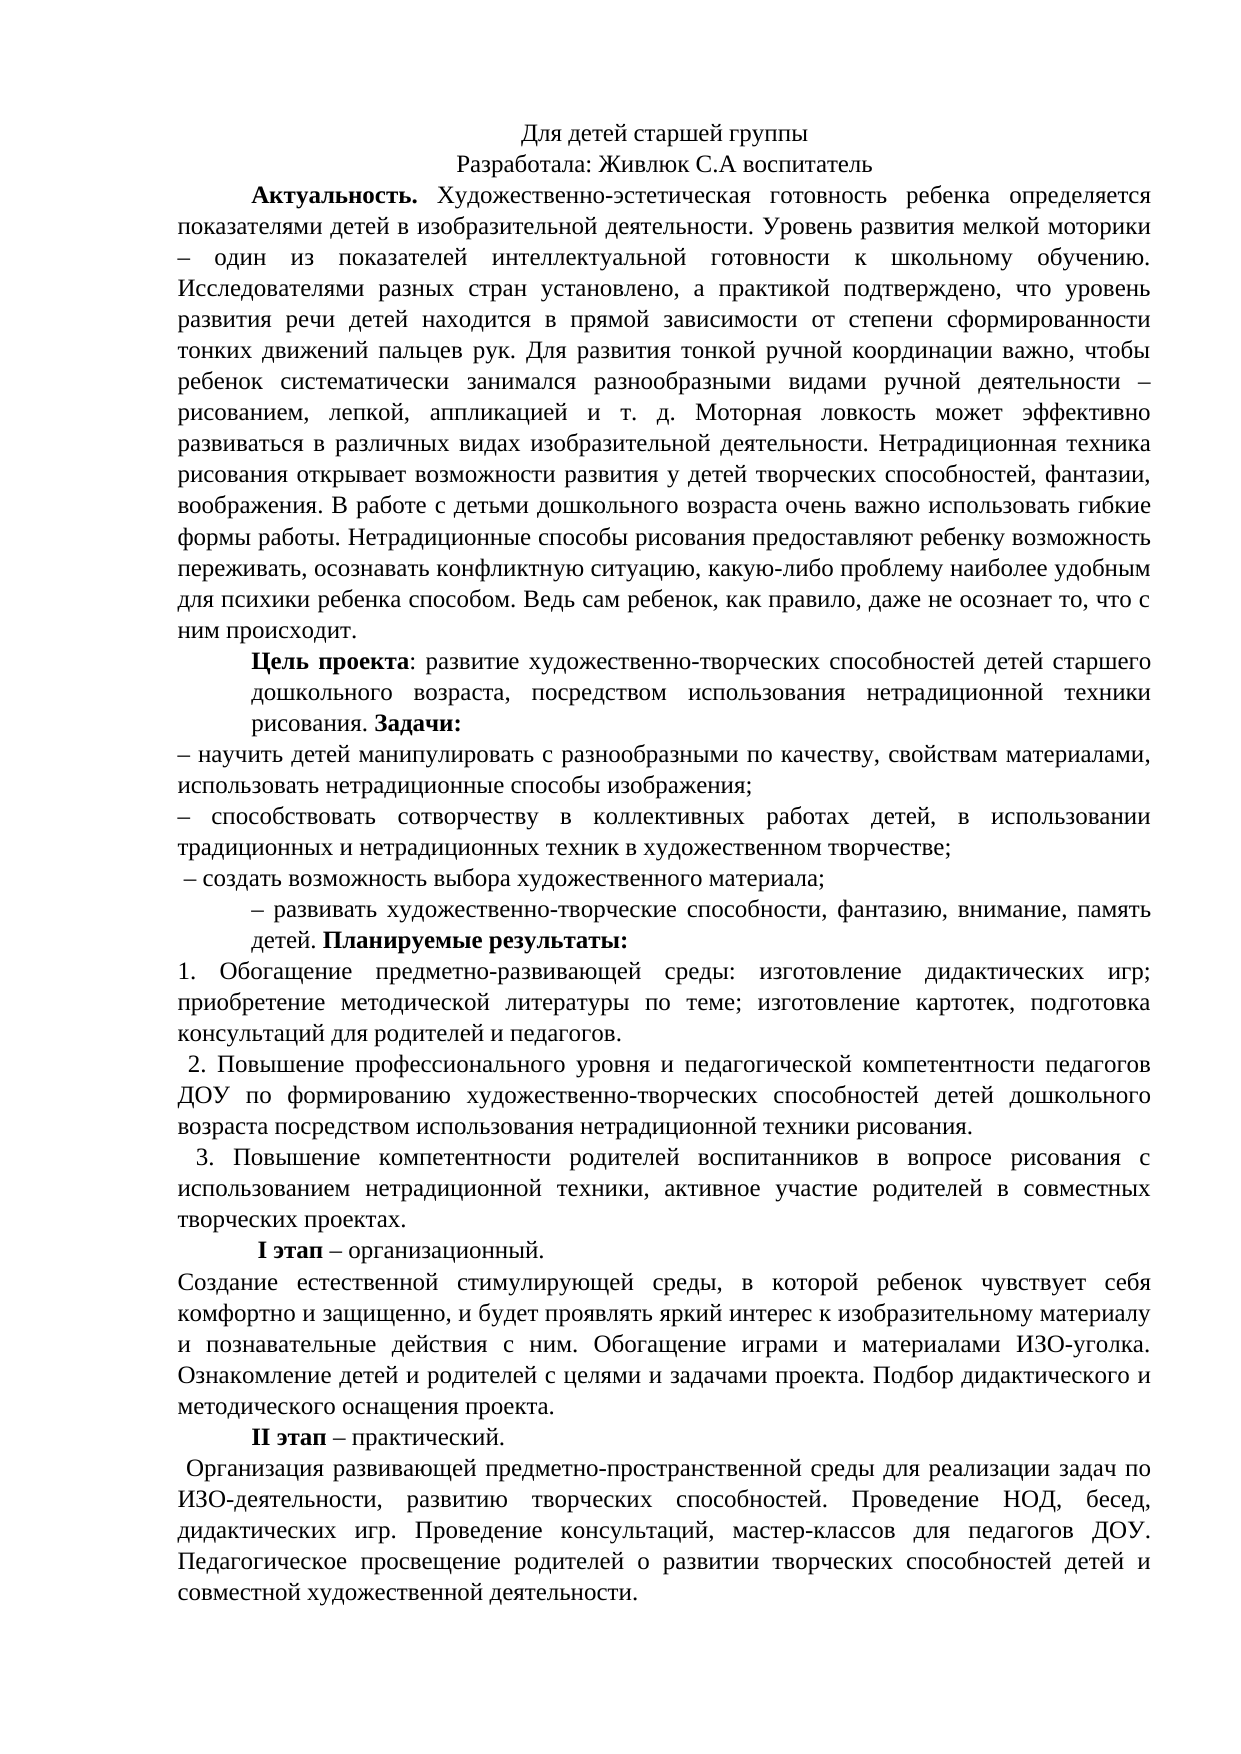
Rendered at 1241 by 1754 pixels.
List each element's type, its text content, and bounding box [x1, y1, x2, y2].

text – создать возможность выбора художественного материала; [177, 863, 1152, 892]
text – развивать художественно-творческие способности, фантазию, внимание, память детей. Планируемые результаты: [251, 894, 1152, 954]
text Цель проекта: развитие художественно-творческих способностей детей старшего дошкольного возраста, посредством использования нетрадиционной техники рисования. Задачи: [251, 646, 1152, 737]
text Для детей старшей группы [177, 118, 1152, 147]
text II этап – практический. [177, 1422, 1152, 1451]
text 2. Повышение профессионального уровня и педагогической компетентности педагогов ДОУ по формированию художественно-творческих способностей детей дошкольного возраста посредством использования нетрадиционной техники рисования. [177, 1049, 1152, 1140]
text – научить детей манипулировать с разнообразными по качеству, свойствам материалами, использовать нетрадиционные способы изображения; [177, 739, 1152, 799]
text I этап – организационный. [177, 1236, 1152, 1264]
text Актуальность. Художественно-эстетическая готовность ребенка определяется показателями детей в изобразительной деятельности. Уровень развития мелкой моторики – один из показателей интеллектуальной готовности к школьному обучению. Исследователями разных стран установлено, а практикой подтверждено, что уровень развития речи детей находится в прямой зависимости от степени сформированности тонких движений пальцев рук. Для развития тонкой ручной координации важно, чтобы ребенок систематически занимался разнообразными видами ручной деятельности – рисованием, лепкой, аппликацией и т. д. Моторная ловкость может эффективно развиваться в различных видах изобразительной деятельности. Нетрадиционная техника рисования открывает возможности развития у детей творческих способностей, фантазии, воображения. В работе с детьми дошкольного возраста очень важно использовать гибкие формы работы. Нетрадиционные способы рисования предоставляют ребенку возможность переживать, осознавать конфликтную ситуацию, какую-либо проблему наиболее удобным для психики ребенка способом. Ведь сам ребенок, как правило, даже не осознает то, что с ним происходит. [177, 180, 1152, 643]
text Создание естественной стимулирующей среды, в которой ребенок чувствует себя комфортно и защищенно, и будет проявлять яркий интерес к изобразительному материалу и познавательные действия с ним. Обогащение играми и материалами ИЗО-уголка. Ознакомление детей и родителей с целями и задачами проекта. Подбор дидактического и методического оснащения проекта. [177, 1267, 1152, 1419]
text 3. Повышение компетентности родителей воспитанников в вопросе рисования с использованием нетрадиционной техники, активное участие родителей в совместных творческих проектах. [177, 1142, 1152, 1233]
text 1. Обогащение предметно-развивающей среды: изготовление дидактических игр; приобретение методической литературы по теме; изготовление картотек, подготовка консультаций для родителей и педагогов. [177, 956, 1152, 1047]
text – способствовать сотворчеству в коллективных работах детей, в использовании традиционных и нетрадиционных техник в художественном творчестве; [177, 801, 1152, 861]
text Организация развивающей предметно-пространственной среды для реализации задач по ИЗО-деятельности, развитию творческих способностей. Проведение НОД, бесед, дидактических игр. Проведение консультаций, мастер-классов для педагогов ДОУ. Педагогическое просвещение родителей о развитии творческих способностей детей и совместной художественной деятельности. [177, 1453, 1152, 1606]
text Разработала: Живлюк С.А воспитатель [177, 149, 1152, 178]
